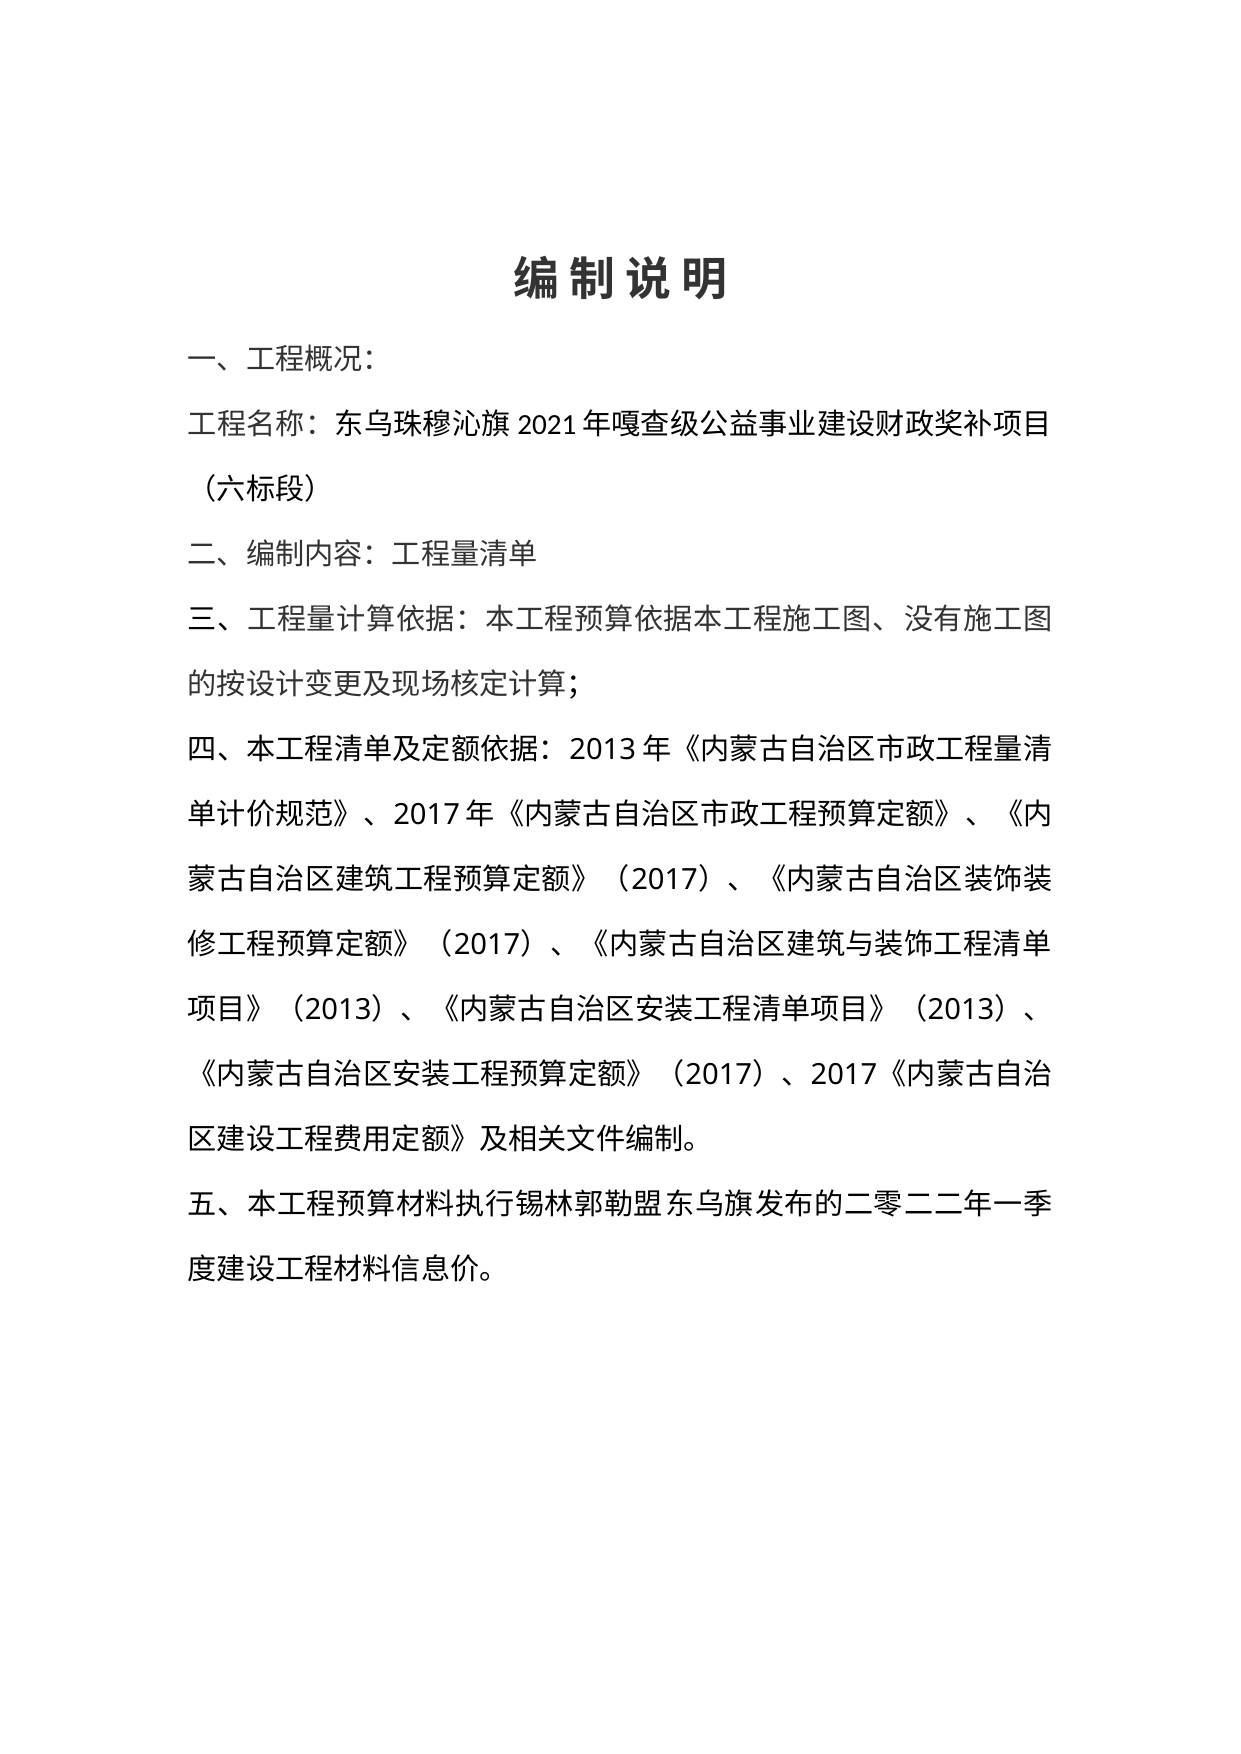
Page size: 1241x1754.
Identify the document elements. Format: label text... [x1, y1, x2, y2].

text 三、工程量计算依据：本工程预算依据本工程施工图、没有施工图的按设计变更及现场核定计算； [187, 584, 1053, 714]
text 五、本工程预算材料执行锡林郭勒盟东乌旗发布的二零二二年一季度建设工程材料信息价。 [187, 1169, 1053, 1299]
text 四、本工程清单及定额依据：2013年《内蒙古自治区市政工程量清单计价规范》、2017年《内蒙古自治区市政工程预算定额》、《内蒙古自治区建筑工程预算定额》（2017）、《内蒙古自治区装饰装修工程预算定额》（2017）、《内蒙古自治区建筑与装饰工程清单项目》（2013）、《内蒙古自治区安装工程清单项目》（2013）、《内蒙古自治区安装工程预算定额》（2017）、2017《内蒙古自治区建设工程费用定额》及相关文件编制。 [187, 714, 1053, 1169]
text 二、编制内容：工程量清单 [187, 519, 1053, 584]
text 编 制 说 明 [187, 227, 1053, 324]
list 工程概况： 工程名称：东乌珠穆沁旗2021年嘎查级公益事业建设财政奖补项目（六标段） [187, 324, 1053, 519]
